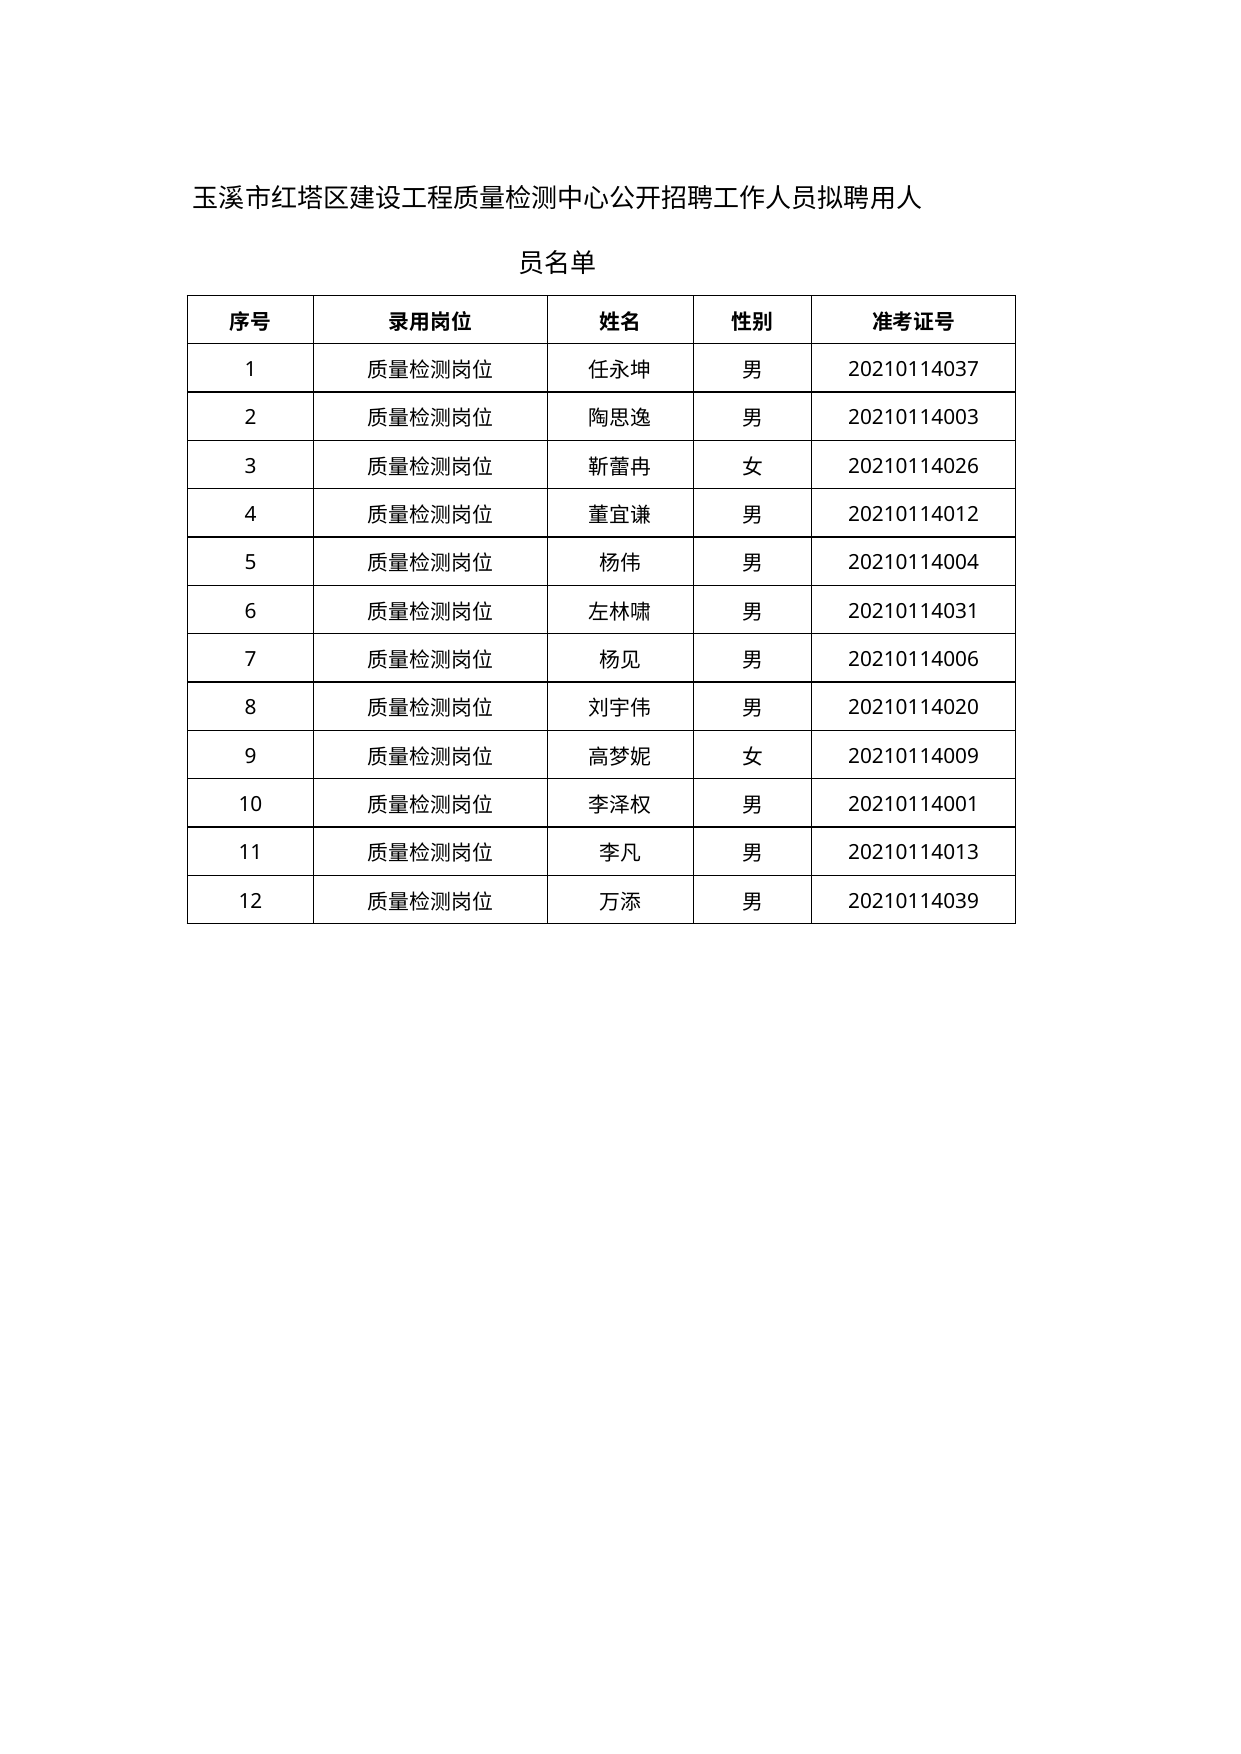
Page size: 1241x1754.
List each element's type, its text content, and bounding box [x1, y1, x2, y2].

table_cell 男 [694, 344, 811, 391]
table_cell 10 [188, 779, 313, 826]
table_cell 12 [188, 876, 313, 923]
table_cell 质量检测岗位 [314, 634, 547, 681]
table_cell 20210114009 [812, 731, 1015, 778]
table_cell 男 [694, 828, 811, 875]
table_cell 质量检测岗位 [314, 779, 547, 826]
table_cell 9 [188, 731, 313, 778]
table_cell 质量检测岗位 [314, 683, 547, 730]
table_header 玉溪市红塔区建设工程质量检测中心公开招聘工作人员拟聘用人员名单 [188, 162, 927, 295]
table_cell 女 [694, 731, 811, 778]
table_cell 20210114013 [812, 828, 1015, 875]
table_cell 杨见 [548, 634, 693, 681]
table_cell 男 [694, 779, 811, 826]
table_cell 7 [188, 634, 313, 681]
table_cell 男 [694, 683, 811, 730]
table_cell 20210114004 [812, 538, 1015, 585]
table_cell 男 [694, 393, 811, 440]
table_cell 杨伟 [548, 538, 693, 585]
table_cell 女 [694, 441, 811, 488]
table_cell 质量检测岗位 [314, 344, 547, 391]
table_cell 男 [694, 876, 811, 923]
table_cell 质量检测岗位 [314, 538, 547, 585]
table_cell 质量检测岗位 [314, 876, 547, 923]
table_cell 4 [188, 489, 313, 536]
table_cell 11 [188, 828, 313, 875]
table_header 性别 [694, 296, 811, 343]
table_cell 6 [188, 586, 313, 633]
table_cell 男 [694, 634, 811, 681]
table_cell 李凡 [548, 828, 693, 875]
table_cell 20210114039 [812, 876, 1015, 923]
table_cell 2 [188, 393, 313, 440]
table_cell 男 [694, 586, 811, 633]
table_cell 靳蕾冉 [548, 441, 693, 488]
table_cell 8 [188, 683, 313, 730]
table_header 序号 [188, 296, 313, 343]
table_header 准考证号 [812, 296, 1015, 343]
table_header 姓名 [548, 296, 693, 343]
table_header 录用岗位 [314, 296, 547, 343]
table_cell 质量检测岗位 [314, 586, 547, 633]
table_cell 20210114026 [812, 441, 1015, 488]
table_cell 任永坤 [548, 344, 693, 391]
table_cell 20210114003 [812, 393, 1015, 440]
table_cell 刘宇伟 [548, 683, 693, 730]
table_cell 1 [188, 344, 313, 391]
table_cell 李泽权 [548, 779, 693, 826]
table_cell 20210114037 [812, 344, 1015, 391]
table_cell 万添 [548, 876, 693, 923]
table_cell 质量检测岗位 [314, 489, 547, 536]
table_cell 左林啸 [548, 586, 693, 633]
table_cell 20210114006 [812, 634, 1015, 681]
table_cell 质量检测岗位 [314, 441, 547, 488]
table_cell 20210114012 [812, 489, 1015, 536]
table_cell 高梦妮 [548, 731, 693, 778]
table_cell 质量检测岗位 [314, 393, 547, 440]
table_cell 董宜谦 [548, 489, 693, 536]
table_cell 男 [694, 538, 811, 585]
table_cell 20210114020 [812, 683, 1015, 730]
table_cell 质量检测岗位 [314, 731, 547, 778]
table_cell 5 [188, 538, 313, 585]
table_cell 20210114001 [812, 779, 1015, 826]
table_cell 男 [694, 489, 811, 536]
table_cell 20210114031 [812, 586, 1015, 633]
table_cell 陶思逸 [548, 393, 693, 440]
table_cell 质量检测岗位 [314, 828, 547, 875]
table_cell 3 [188, 441, 313, 488]
